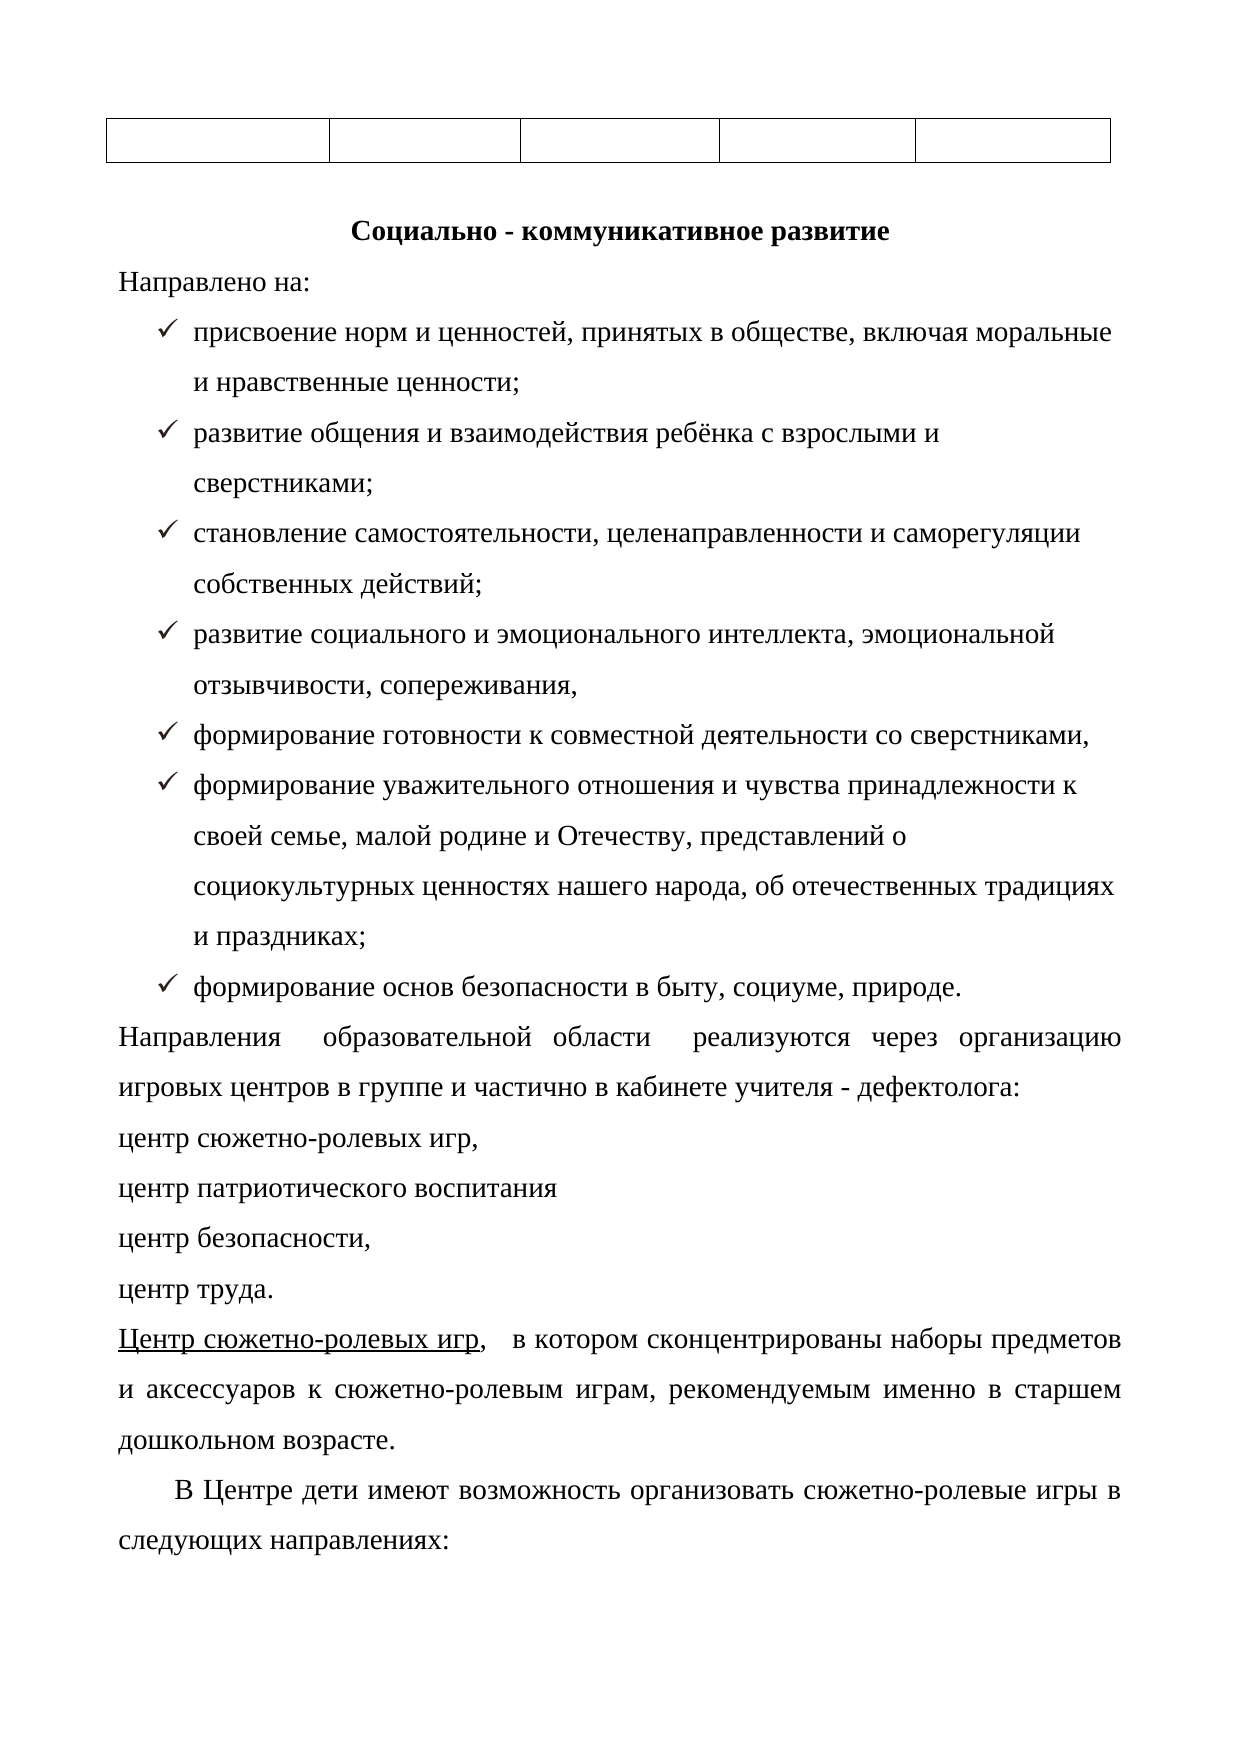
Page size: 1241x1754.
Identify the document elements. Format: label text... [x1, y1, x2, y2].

list присвоение норм и ценностей, принятых в обществе, включая моральные и нравственные ценности; [156, 314, 1122, 398]
text центр труда. [118, 1271, 1122, 1304]
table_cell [107, 119, 329, 162]
list становление самостоятельности, целенаправленности и саморегуляции собственных действий; [156, 516, 1122, 599]
text центр патриотического воспитания [118, 1170, 1122, 1204]
text центр безопасности, [118, 1221, 1122, 1254]
text Направления образовательной области реализуются через организацию игровых центров в группе и частично в кабинете учителя - дефектолога: [118, 1019, 1122, 1103]
list развитие социального и эмоционального интеллекта, эмоциональной отзывчивости, сопереживания, [156, 616, 1122, 700]
text Центр сюжетно-ролевых игр, в котором сконцентрированы наборы предметов и аксессуаров к сюжетно-ролевым играм, рекомендуемым именно в старшем дошкольном возрасте. [118, 1321, 1122, 1455]
list формирование уважительного отношения и чувства принадлежности к своей семье, малой родине и Отечеству, представлений о социокультурных ценностях нашего народа, об отечественных традициях и праздниках; [156, 767, 1122, 952]
list развитие общения и взаимодействия ребёнка с взрослыми и сверстниками; [156, 415, 1122, 499]
list формирование основ безопасности в быту, социуме, природе. [156, 969, 1122, 1002]
list формирование готовности к совместной деятельности со сверстниками, [156, 717, 1122, 751]
text Социально - коммуникативное развитие [118, 213, 1122, 247]
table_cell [720, 119, 915, 162]
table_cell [521, 119, 719, 162]
text Направлено на: [118, 264, 1122, 297]
text центр сюжетно-ролевых игр, [118, 1120, 1122, 1153]
text В Центре дети имеют возможность организовать сюжетно-ролевые игры в следующих направлениях: [118, 1472, 1122, 1556]
